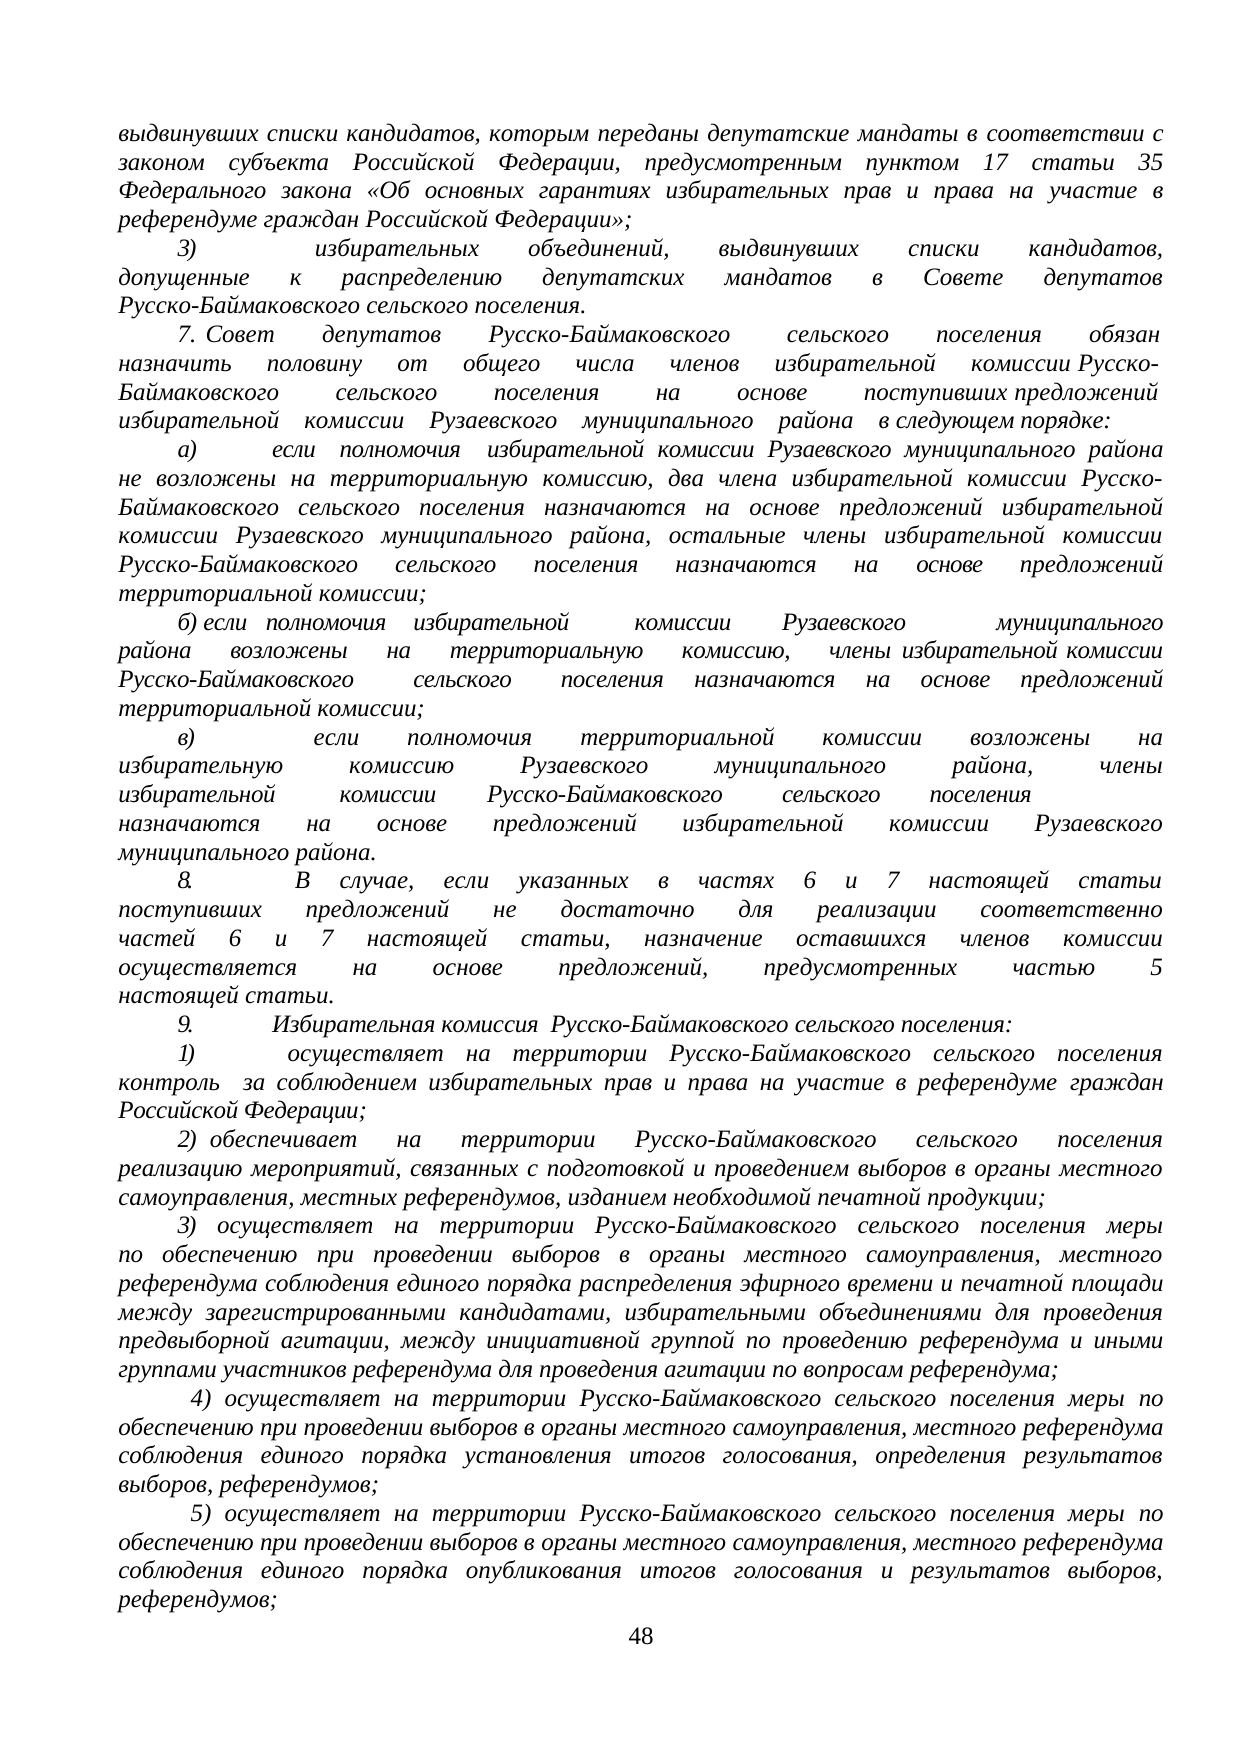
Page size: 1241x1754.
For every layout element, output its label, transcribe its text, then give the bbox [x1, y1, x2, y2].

text 1) осуществляет на территории Русско-Баймаковского сельского поселения контроль за соблюдением избирательных прав и права на участие в референдуме граждан Российской Федерации; [118, 1038, 1163, 1124]
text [118, 118, 1163, 233]
text 7. Совет депутатов Русско-Баймаковского сельского поселения обязан назначить половину от общего числа членов избирательной комиссии Русско-Баймаковского сельского поселения на основе поступивших предложений избирательной комиссии Рузаевского муниципального района в следующем порядке: [118, 319, 1163, 434]
text б) если полномочия избирательной комиссии Рузаевского муниципального района возложены на территориальную комиссию, члены избирательной комиссии Русско-Баймаковского сельского поселения назначаются на основе предложений территориальной комиссии; [118, 607, 1163, 722]
text 3) осуществляет на территории Русско-Баймаковского сельского поселения меры по обеспечению при проведении выборов в органы местного самоуправления, местного референдума соблюдения единого порядка распределения эфирного времени и печатной площади между зарегистрированными кандидатами, избирательными объединениями для проведения предвыборной агитации, между инициативной группой по проведению референдума и иными группами участников референдума для проведения агитации по вопросам референдума; [118, 1211, 1163, 1383]
text 4) осуществляет на территории Русско-Баймаковского сельского поселения меры по обеспечению при проведении выборов в органы местного самоуправления, местного референдума соблюдения единого порядка установления итогов голосования, определения результатов выборов, референдумов; [118, 1383, 1163, 1498]
text 5) осуществляет на территории Русско-Баймаковского сельского поселения меры по обеспечению при проведении выборов в органы местного самоуправления, местного референдума соблюдения единого порядка опубликования итогов голосования и результатов выборов, референдумов; [118, 1498, 1163, 1613]
text 9. Избирательная комиссия Русско-Баймаковского сельского поселения: [118, 1009, 1163, 1038]
text в) если полномочия территориальной комиссии возложены на избирательную комиссию Рузаевского муниципального района, члены избирательной комиссии Русско-Баймаковского сельского поселения назначаются на основе предложений избирательной комиссии Рузаевского муниципального района. [118, 722, 1163, 866]
text 8. В случае, если указанных в частях 6 и 7 настоящей статьи поступивших предложений не достаточно для реализации соответственно частей 6 и 7 настоящей статьи, назначение оставшихся членов комиссии осуществляется на основе предложений, предусмотренных частью 5 настоящей статьи. [118, 866, 1163, 1009]
text 3) избирательных объединений, выдвинувших списки кандидатов, допущенные к распределению депутатских мандатов в Совете депутатов Русско-Баймаковского сельского поселения. [118, 233, 1163, 319]
text а) если полномочия избирательной комиссии Рузаевского муниципального района не возложены на территориальную комиссию, два члена избирательной комиссии Русско-Баймаковского сельского поселения назначаются на основе предложений избирательной комиссии Рузаевского муниципального района, остальные члены избирательной комиссии Русско-Баймаковского сельского поселения назначаются на основе предложений территориальной комиссии; [118, 434, 1163, 607]
text 2) обеспечивает на территории Русско-Баймаковского сельского поселения реализацию мероприятий, связанных с подготовкой и проведением выборов в органы местного самоуправления, местных референдумов, изданием необходимой печатной продукции; [118, 1124, 1163, 1211]
